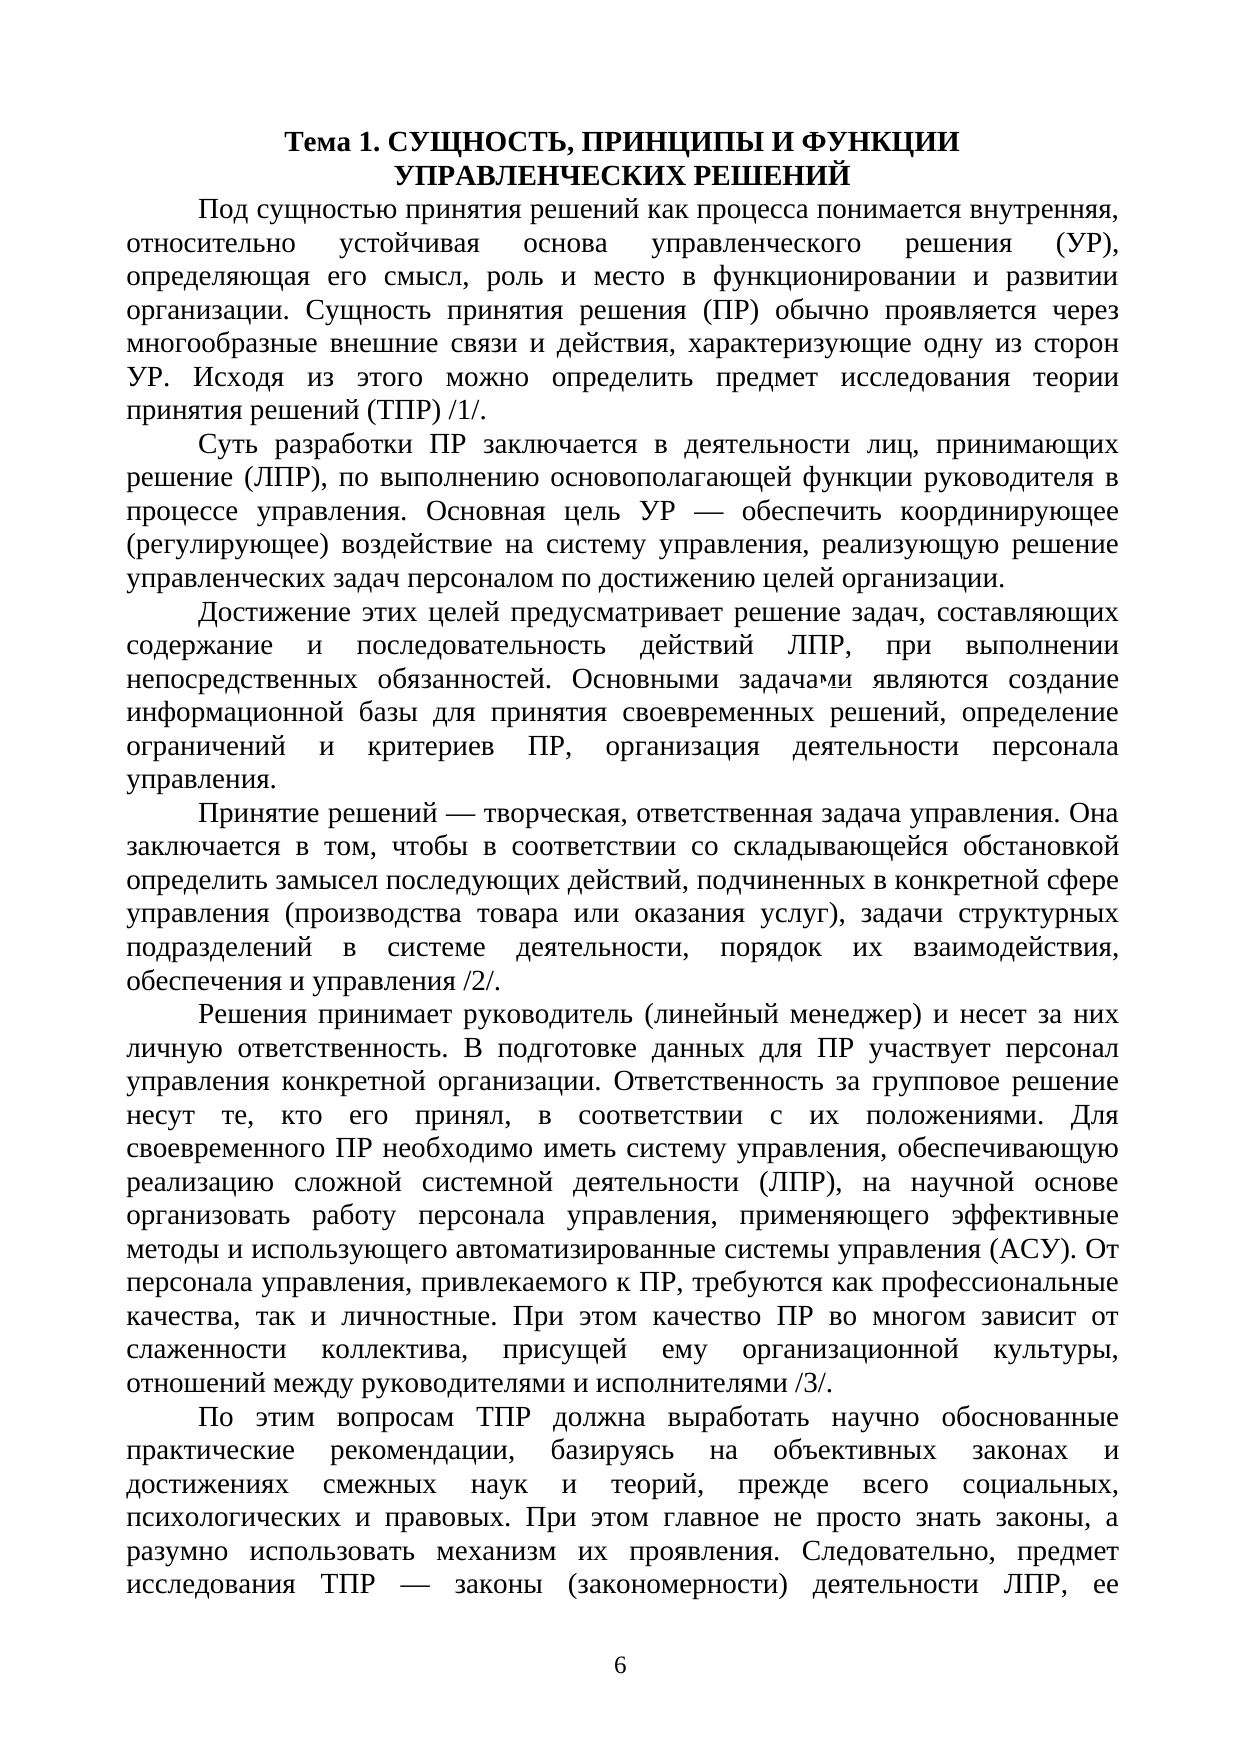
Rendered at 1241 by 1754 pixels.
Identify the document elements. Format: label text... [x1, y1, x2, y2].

text Принятие решений — творческая, ответственная задача управления. Она заключается в том, чтобы в соответствии со складывающейся обстановкой определить замысел последующих действий, подчиненных в конкретной сфере управления (производства товара или оказания услуг), задачи структурных подразделений в системе деятельности, порядок их взаимодействия, обеспечения и управления /2/. [126, 795, 1120, 996]
text Решения принимает руководитель (линейный менеджер) и несет за них личную ответственность. В подготовке данных для ПР участвует персонал управления конкретной организации. Ответственность за групповое решение несут те, кто его принял, в соответствии с их положениями. Для своевременного ПР необходимо иметь систему управления, обеспечивающую реализацию сложной системной деятельности (ЛПР), на научной основе организовать работу персонала управления, применяющего эффективные методы и использующего автоматизированные системы управления (АСУ). От персонала управления, привлекаемого к ПР, требуются как профессиональные качества, так и личностные. При этом качество ПР во многом зависит от слаженности коллектива, присущей ему организационной культуры, отношений между руководителями и исполнителями /3/. [126, 996, 1120, 1399]
text Достижение этих целей предусматривает решение задач, составляющих содержание и последовательность действий ЛПР, при выполнении непосредственных обязанностей. Основными задачами являются создание информационной базы для принятия своевременных решений, определение ограничений и критериев ПР, организация деятельности персонала управления. [126, 594, 1120, 795]
text Суть разработки ПР заключается в деятельности лиц, принимающих решение (ЛПР), по выполнению основополагающей функции руководителя в процессе управления. Основная цель УР — обеспечить координирующее (регулирующее) воздействие на систему управления, реализующую решение управленческих задач персоналом по достижению целей организации. [126, 426, 1120, 594]
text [126, 1399, 1120, 1600]
text УПРАВЛЕНЧЕСКИХ РЕШЕНИЙ [124, 158, 1120, 191]
text Под сущностью принятия решений как процесса понимается внутренняя, относительно устойчивая основа управленческого решения (УР), определяющая его смысл, роль и место в функционировании и развитии организации. Сущность принятия решения (ПР) обычно проявляется через многообразные внешние связи и действия, характеризующие одну из сторон УР. Исходя из этого можно определить предмет исследования теории принятия решений (ТПР) /1/. [126, 191, 1120, 426]
text Тема 1. СУЩНОСТЬ, ПРИНЦИПЫ И ФУНКЦИИ [124, 124, 1120, 158]
